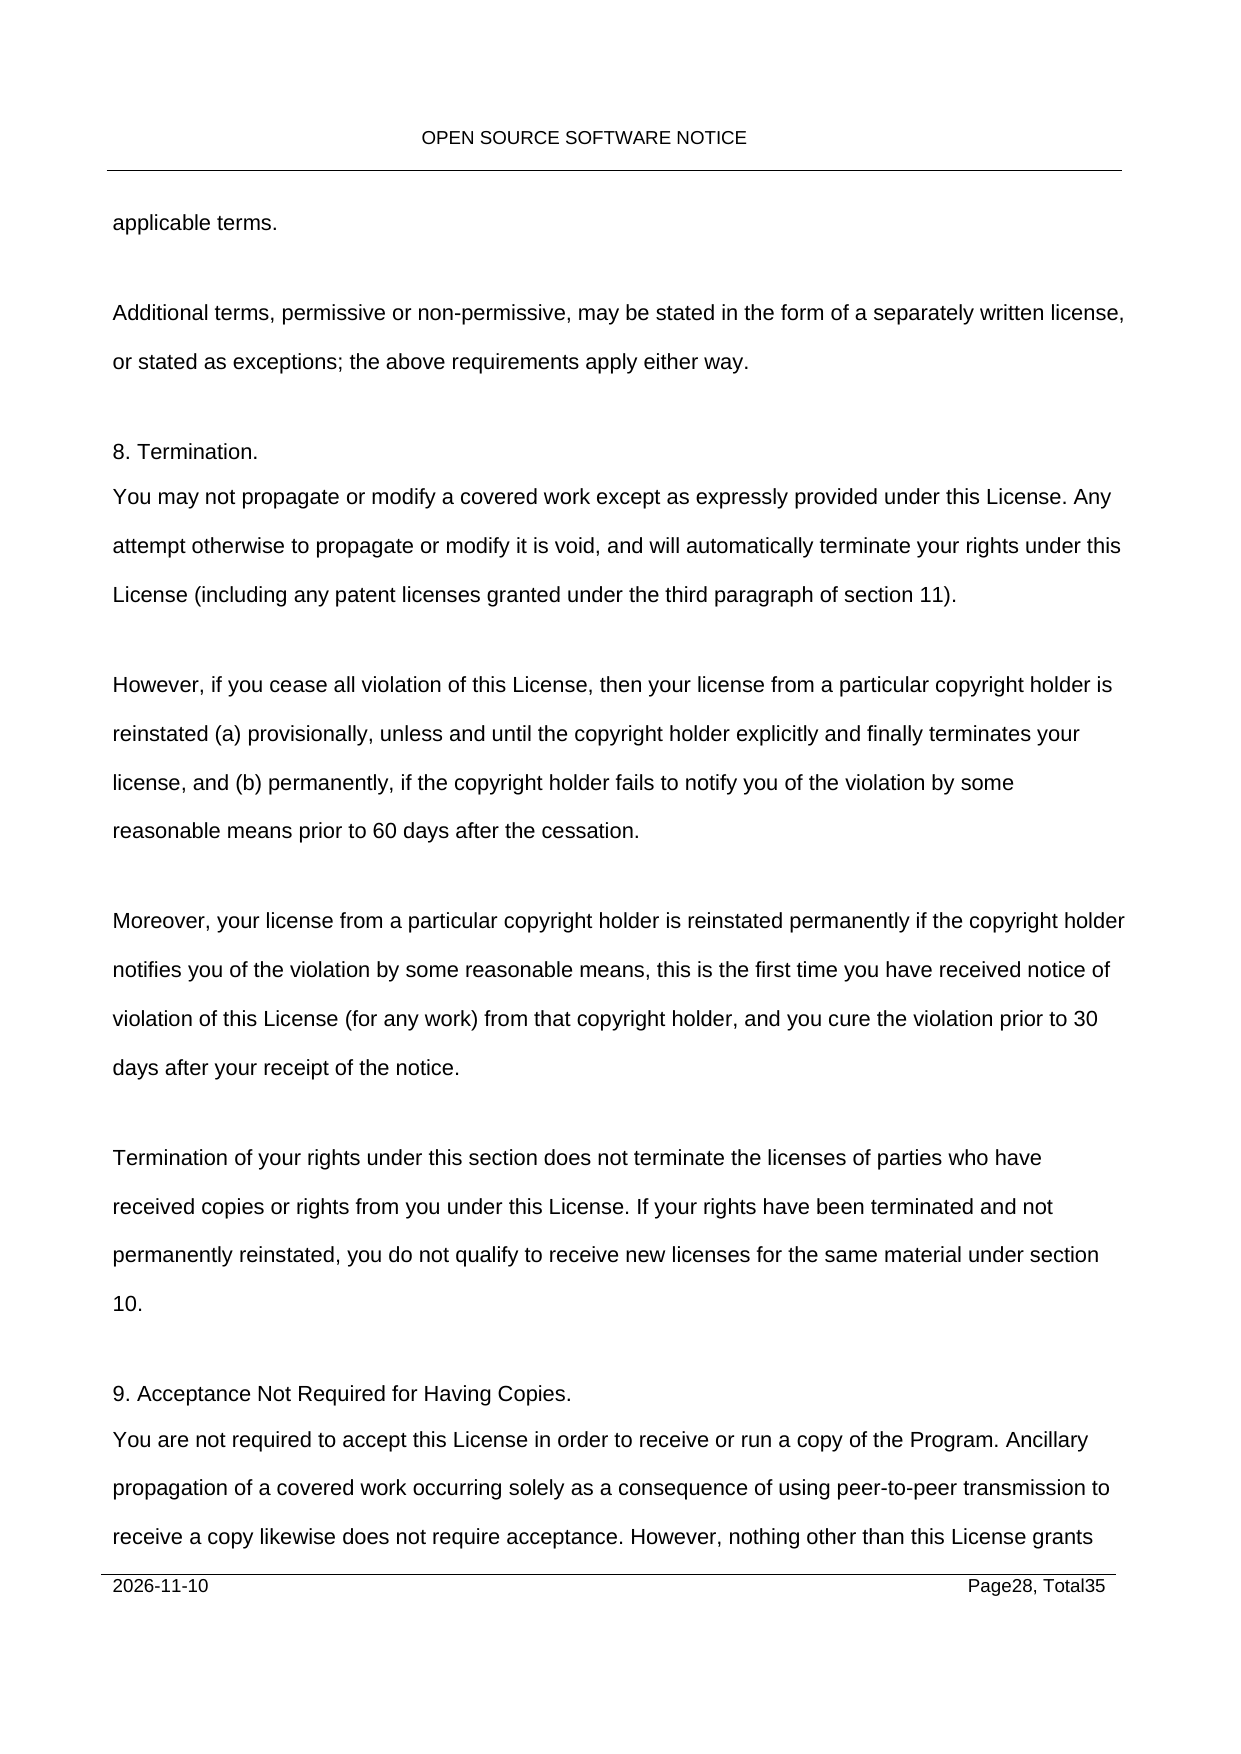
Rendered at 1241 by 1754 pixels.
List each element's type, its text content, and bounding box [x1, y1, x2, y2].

text 8. Termination. [112, 436, 1128, 468]
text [112, 1423, 1128, 1553]
text However, if you cease all violation of this License, then your license from a particular copyright holder is reinstated (a) provisionally, unless and until the copyright holder explicitly and finally terminates your license, and (b) permanently, if the copyright holder fails to notify you of the violation by some reasonable means prior to 60 days after the cessation. [112, 668, 1128, 847]
text Moreover, your license from a particular copyright holder is reinstated permanently if the copyright holder notifies you of the violation by some reasonable means, this is the first time you have received notice of violation of this License (for any work) from that copyright holder, and you cure the violation prior to 30 days after your receipt of the notice. [112, 905, 1128, 1083]
text Termination of your rights under this section does not terminate the licenses of parties who have received copies or rights from you under this License. If your rights have been terminated and not permanently reinstated, you do not qualify to receive new licenses for the same material under section 10. [112, 1141, 1128, 1320]
text Additional terms, permissive or non-permissive, may be stated in the form of a separately written license, or stated as exceptions; the above requirements apply either way. [112, 297, 1128, 378]
text 9. Acceptance Not Required for Having Copies. [112, 1378, 1128, 1410]
text You may not propagate or modify a covered work except as expressly provided under this License. Any attempt otherwise to propagate or modify it is void, and will automatically terminate your rights under this License (including any patent licenses granted under the third paragraph of section 11). [112, 481, 1128, 611]
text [112, 206, 1128, 239]
